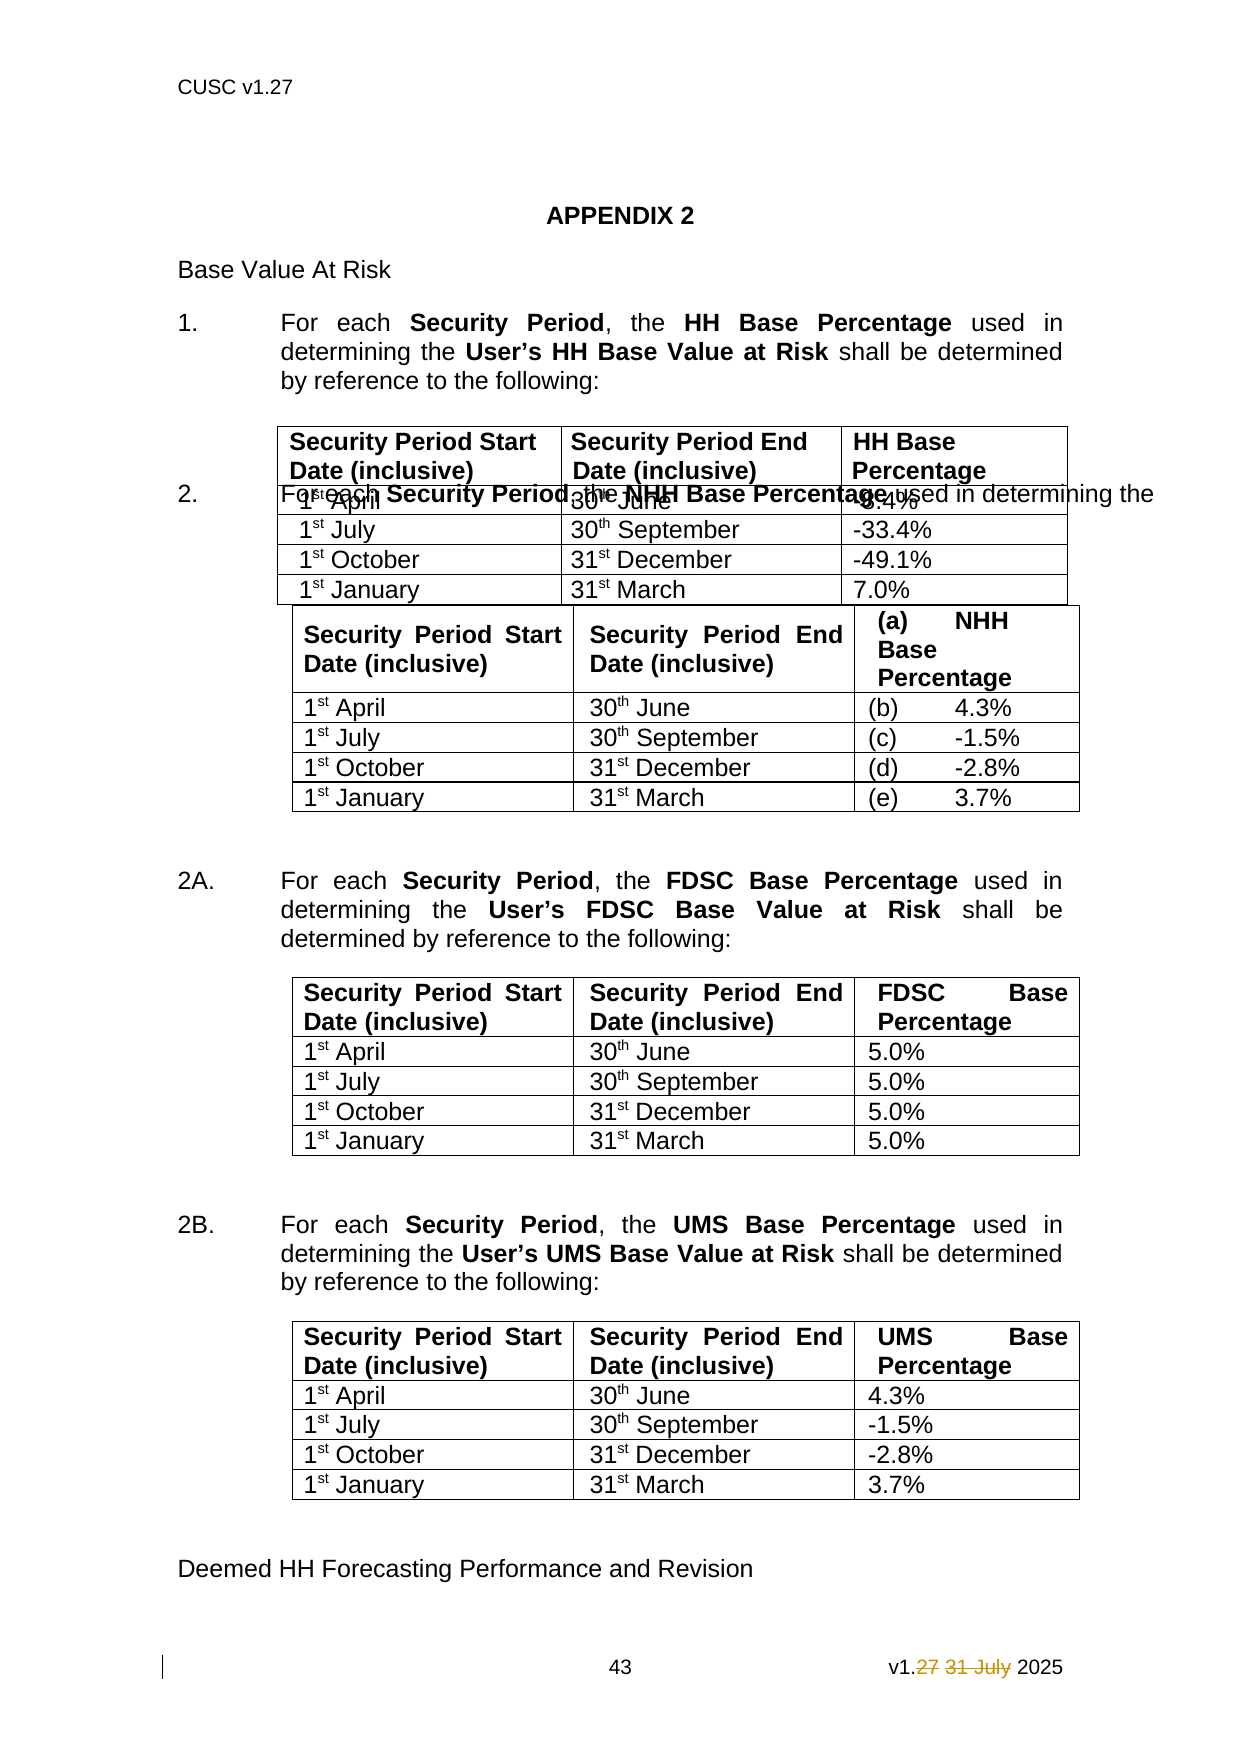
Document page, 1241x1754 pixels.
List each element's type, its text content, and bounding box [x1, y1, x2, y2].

table_cell 1st July [278, 515, 561, 544]
table_header FDSC Base Percentage [855, 978, 1079, 1036]
table_cell 30th September [574, 1410, 854, 1439]
table_cell 4.3% [855, 1381, 1079, 1409]
table_cell 31st December [574, 753, 854, 781]
table_cell 3.7% [855, 1470, 1079, 1499]
subtitle APPENDIX 2 [177, 201, 1063, 229]
table_cell 30th June [574, 1037, 854, 1066]
table_cell 5.0% [855, 1037, 1079, 1066]
table_cell 1st January [293, 1126, 573, 1155]
table_cell -2.8% [855, 753, 1079, 781]
table_cell 31st December [574, 1440, 854, 1469]
table_header Security Period Start Date (inclusive) [278, 427, 561, 484]
table_cell 1st October [293, 753, 573, 781]
table_cell 31st March [574, 1126, 854, 1155]
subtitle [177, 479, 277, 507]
table_cell 1st January [278, 575, 561, 604]
table_header Security Period Start Date (inclusive) [293, 606, 573, 692]
subtitle Base Value At Risk [177, 254, 1063, 283]
table_cell 1st April [278, 486, 561, 514]
subtitle 1. For each Security Period, the HH Base Percentage used in determining the User’s HH Base Value at Risk shall be determined by reference to the following: [177, 308, 1063, 394]
table_cell 3.7% [855, 783, 1079, 811]
table_cell -1.5% [855, 723, 1079, 752]
table_cell -49.1% [842, 545, 1067, 574]
table_header Security Period End Date (inclusive) [574, 1322, 854, 1379]
table_cell 31st March [562, 575, 841, 604]
table_cell 5.0% [855, 1126, 1079, 1155]
table_cell 1st January [293, 783, 573, 811]
table_cell 1st October [293, 1096, 573, 1125]
table_cell 30th June [562, 486, 841, 514]
table_cell 30th September [562, 515, 841, 544]
table_cell -8.4% [842, 486, 1067, 514]
table_cell 1st July [293, 1410, 573, 1439]
table_cell 5.0% [855, 1096, 1079, 1125]
table_cell 1st October [278, 545, 561, 574]
table_cell 1st April [293, 1381, 573, 1409]
text 2A. For each Security Period, the FDSC Base Percentage used in determining the User’s FDSC Base Value at Risk shall be determined by reference to the following: [177, 866, 1063, 952]
table_cell -33.4% [842, 515, 1067, 544]
table_header HH Base Percentage [842, 427, 1067, 484]
table_cell -1.5% [855, 1410, 1079, 1439]
table_header UMS Base Percentage [855, 1322, 1079, 1379]
table_cell 1st January [293, 1470, 573, 1499]
table_cell 1st April [293, 693, 573, 722]
table_cell -2.8% [855, 1440, 1079, 1469]
table_cell 31st March [574, 783, 854, 811]
table_cell 31st December [562, 545, 841, 574]
table_cell 30th September [574, 723, 854, 752]
table_cell 7.0% [842, 575, 1067, 604]
table_cell 30th September [574, 1067, 854, 1095]
table_cell 1st April [293, 1037, 573, 1066]
table_header Security Period Start Date (inclusive) [293, 978, 573, 1036]
text 2B. For each Security Period, the UMS Base Percentage used in determining the User’s UMS Base Value at Risk shall be determined by reference to the following: [177, 1210, 1063, 1296]
table_header Security Period End Date (inclusive) [574, 606, 854, 692]
table_header Security Period Start Date (inclusive) [293, 1322, 573, 1379]
subtitle Deemed HH Forecasting Performance and Revision [177, 1553, 1063, 1582]
table_cell 4.3% [855, 693, 1079, 722]
table_cell 5.0% [855, 1067, 1079, 1095]
table_cell 1st July [293, 1067, 573, 1095]
table_cell 30th June [574, 693, 854, 722]
table_cell 30th June [574, 1381, 854, 1409]
table_cell 31st March [574, 1470, 854, 1499]
table_header NHH Base Percentage [855, 606, 1079, 692]
table_cell 1st July [293, 723, 573, 752]
table_cell 1st October [293, 1440, 573, 1469]
table_header Security Period End Date (inclusive) [574, 978, 854, 1036]
table_header Security Period End Date (inclusive) [562, 427, 841, 484]
table_cell 31st December [574, 1096, 854, 1125]
